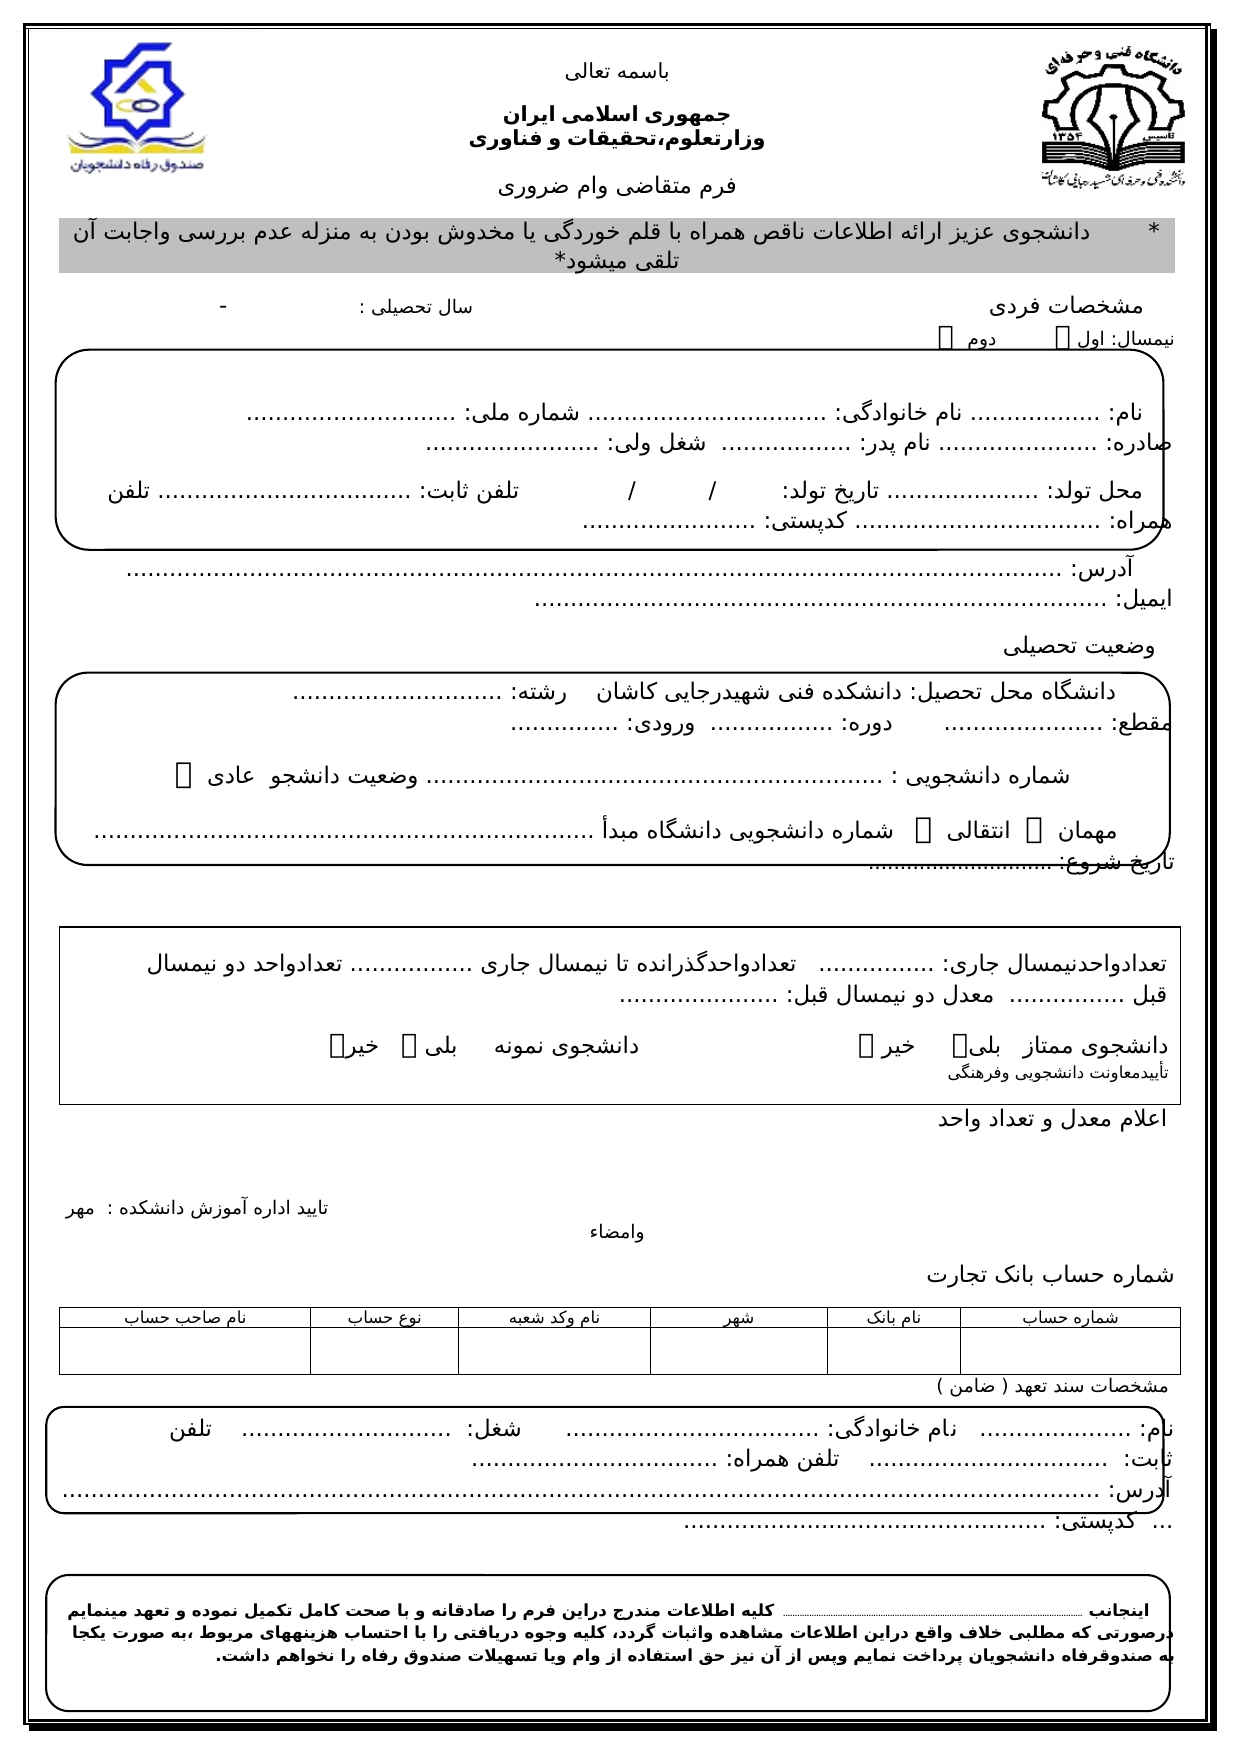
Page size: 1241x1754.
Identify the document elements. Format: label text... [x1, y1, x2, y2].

table_header شهر [651, 1308, 827, 1327]
text شماره حساب بانک تجارت [59, 1261, 1175, 1288]
text نام: ..................... نام خانوادگی: ................................... شغل: ............................. تلفن ثابت: ................................. تلفن همراه: .................................. آدرس: .................................................................................................................................................. کدپستی: .................................................. [59, 1415, 1175, 1533]
text تایید اداره آموزش دانشکده : مهر وامضاء [59, 1197, 1175, 1243]
table_header تعدادواحدنیمسال جاری: ................ تعدادواحدگذرانده تا نیمسال جاری ................. تعدادواحد دو نیمسال قبل ................ معدل دو نیمسال قبل: ...................... دانشجوی ممتاز بلی خیر دانشجوی نمونه بلی خیر تأییدمعاونت دانشجویی وفرهنگی [60, 928, 1180, 1104]
text وضعیت تحصیلی [59, 633, 1175, 659]
table_cell [961, 1328, 1180, 1374]
text * دانشجوی عزیز ارائه اطلاعات ناقص همراه با قلم خوردگی یا مخدوش بودن به منزله عدم بررسی واجابت آن تلقی میشود* [59, 218, 1175, 273]
text مهمان انتقالی شماره دانشجویی دانشگاه مبدأ ..................................................................... تاریخ شروع: ............................. [59, 812, 1175, 874]
text اینجانب .............................................................................................................................. کلیه اطلاعات مندرج دراین فرم را صادقانه و با صحت کامل تکمیل نموده و تعهد مینمایم درصورتی که مطلبی خلاف واقع دراین اطلاعات مشاهده واثبات گردد، کلیه وجوه دریافتی را با احتساب هزینههای مریوط ،به صورت یکجا به صندوقرفاه دانشجویان پرداخت نمایم وپس از آن نیز حق استفاده از وام ویا تسهیلات صندوق رفاه را نخواهم داشت. [59, 1601, 1175, 1665]
table_cell [828, 1328, 960, 1374]
table_cell [311, 1328, 458, 1374]
picture [16, 31, 23, 179]
table_header نوع حساب [311, 1308, 458, 1327]
text آدرس: ................................................................................................................................. ایمیل: ............................................................................... [59, 555, 1175, 612]
text اعلام معدل و تعداد واحد [59, 1105, 1175, 1132]
text باسمه تعالی [59, 59, 1175, 83]
table_cell [459, 1328, 650, 1374]
table_header نام صاحب حساب [60, 1308, 310, 1327]
table_cell [60, 1328, 310, 1374]
text دانشگاه محل تحصیل: دانشکده فنی شهیدرجایی کاشان رشته: ............................. مقطع: ...................... دوره: ................. ورودی: ............... [59, 678, 1175, 735]
text نام: .................. نام خانوادگی: ................................. شماره ملی: ............................. صادره: ...................... نام پدر: .................. شغل ولی: ........................ [59, 399, 1175, 456]
text مشخصات فردی سال تحصیلی : - نیمسال: اول دوم [59, 292, 1175, 352]
picture [29, 31, 261, 179]
text شماره دانشجویی : ............................................................... وضعیت دانشجو عادی [59, 756, 1175, 790]
text جمهوری اسلامی ایران [59, 102, 1175, 126]
text وزارتعلوم،تحقیقات و فناوری [59, 126, 1175, 150]
table_header نام وکد شعبه [459, 1308, 650, 1327]
table_header نام بانک [828, 1308, 960, 1327]
table_header شماره حساب [961, 1308, 1180, 1327]
text فرم متقاضی وام ضروری [59, 173, 1175, 199]
text محل تولد: ..................... تاریخ تولد: / / تلفن ثابت: ................................... تلفن همراه: .................................. کدپستی: ........................ [59, 477, 1175, 534]
text مشخصات سند تعهد ( ضامن ) [59, 1375, 1175, 1397]
picture [1041, 45, 1186, 189]
table_cell [651, 1328, 827, 1374]
